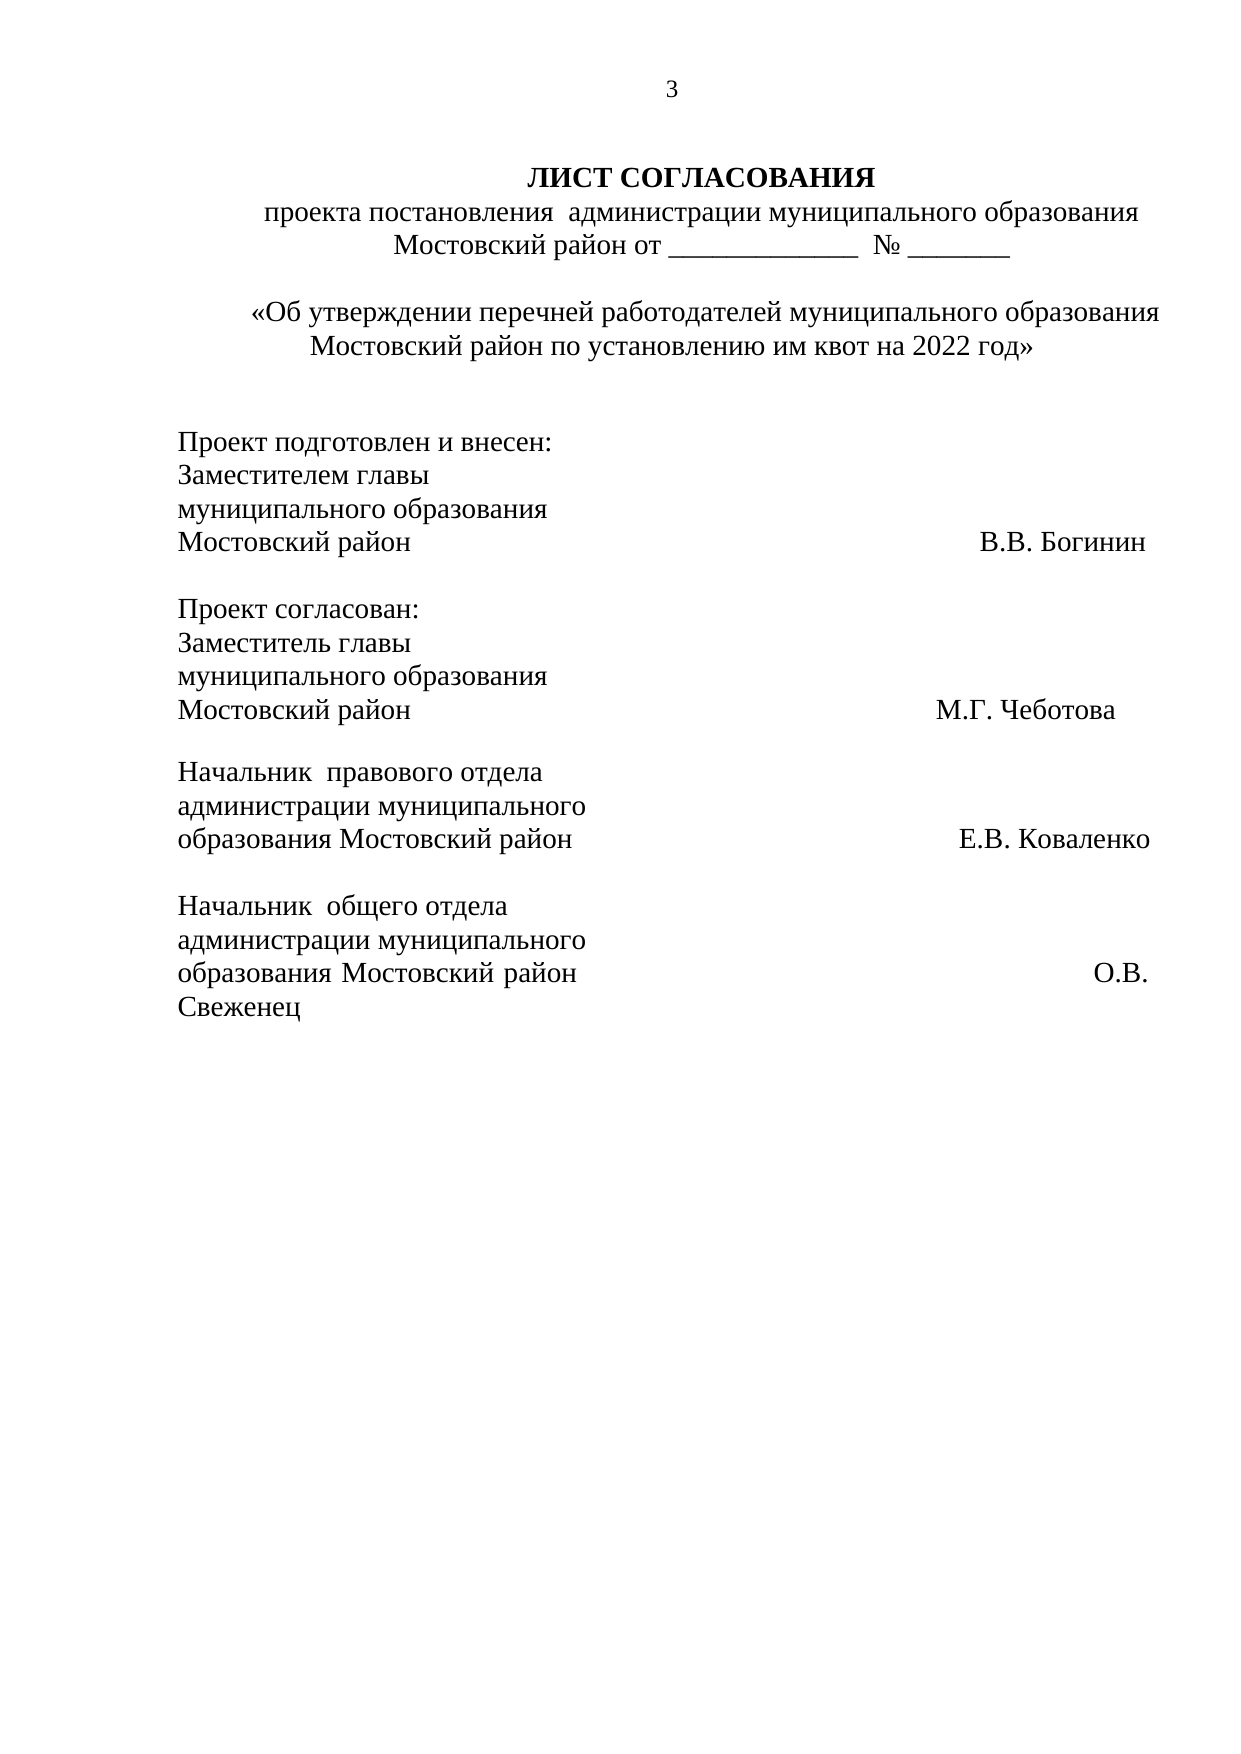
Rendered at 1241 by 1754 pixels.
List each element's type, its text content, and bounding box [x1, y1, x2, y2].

text муниципального образования [177, 658, 1152, 692]
text муниципального образования [177, 491, 1152, 524]
text образования Мостовский район О.В. Свеженец [177, 956, 1152, 1023]
text администрации муниципального [177, 788, 1152, 821]
text Мостовский район от _____________ № _______ [177, 227, 1167, 261]
text Начальник правового отдела [177, 754, 1152, 788]
text Начальник общего отдела [177, 888, 1152, 922]
text Мостовский район М.Г. Чеботова [177, 692, 1152, 726]
text Заместителем главы [177, 457, 1152, 491]
text ЛИСТ СОГЛАСОВАНИЯ [177, 160, 1167, 194]
text Проект согласован: [177, 591, 1152, 625]
text Заместитель главы [177, 625, 1152, 658]
text «Об утверждении перечней работодателей муниципального образования Мостовский район по установлению им квот на 2022 год» [177, 294, 1167, 361]
text Проект подготовлен и внесен: [177, 424, 1152, 457]
text администрации муниципального [177, 922, 1152, 956]
text проекта постановления администрации муниципального образования [177, 194, 1167, 227]
text Мостовский район В.В. Богинин [177, 524, 1152, 558]
text образования Мостовский район Е.В. Коваленко [177, 821, 1152, 855]
